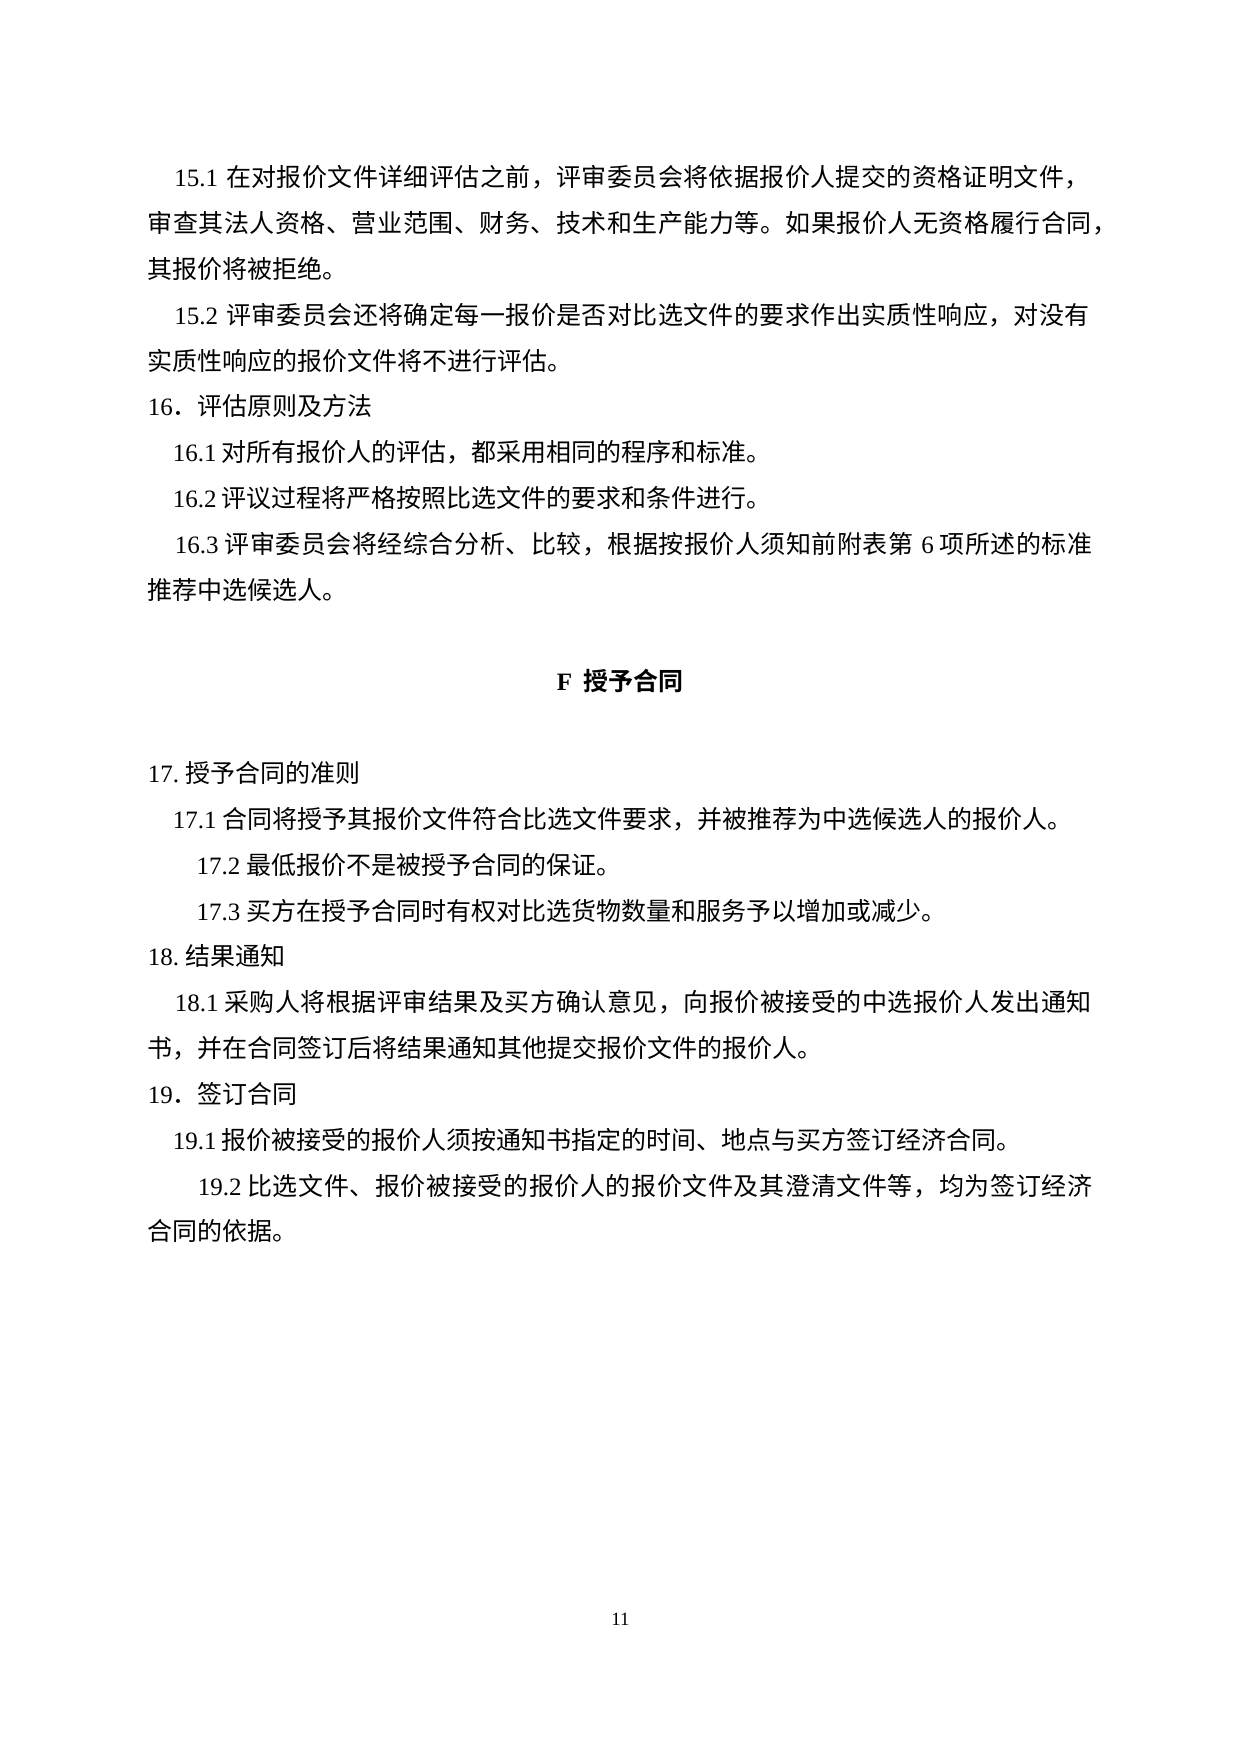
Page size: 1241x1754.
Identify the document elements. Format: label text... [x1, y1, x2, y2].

text 16.1对所有报价人的评估，都采用相同的程序和标准。 [148, 425, 1092, 471]
text 17.3 买方在授予合同时有权对比选货物数量和服务予以增加或减少。 [148, 883, 1092, 929]
text 18. 结果通知 [148, 929, 1092, 975]
text 17.2 最低报价不是被授予合同的保证。 [148, 837, 1092, 883]
text 15.2 评审委员会还将确定每一报价是否对比选文件的要求作出实质性响应，对没有实质性响应的报价文件将不进行评估。 [148, 287, 1092, 379]
text 19.2比选文件、报价被接受的报价人的报价文件及其澄清文件等，均为签订经济合同的依据。 [148, 1158, 1092, 1250]
text F 授予合同 [148, 654, 1092, 700]
text 18.1采购人将根据评审结果及买方确认意见，向报价被接受的中选报价人发出通知书，并在合同签订后将结果通知其他提交报价文件的报价人。 [148, 975, 1092, 1067]
text 15.1 在对报价文件详细评估之前，评审委员会将依据报价人提交的资格证明文件，审查其法人资格、营业范围、财务、技术和生产能力等。如果报价人无资格履行合同，其报价将被拒绝。 [148, 150, 1092, 287]
text 19.1报价被接受的报价人须按通知书指定的时间、地点与买方签订经济合同。 [148, 1112, 1092, 1158]
text 17. 授予合同的准则 [148, 746, 1092, 792]
text 19．签订合同 [148, 1067, 1092, 1112]
text 16.2评议过程将严格按照比选文件的要求和条件进行。 [148, 471, 1092, 517]
text 16．评估原则及方法 [148, 379, 1092, 425]
text 17.1 合同将授予其报价文件符合比选文件要求，并被推荐为中选候选人的报价人。 [148, 792, 1092, 837]
text 16.3评审委员会将经综合分析、比较，根据按报价人须知前附表第6项所述的标准推荐中选候选人。 [148, 517, 1092, 608]
